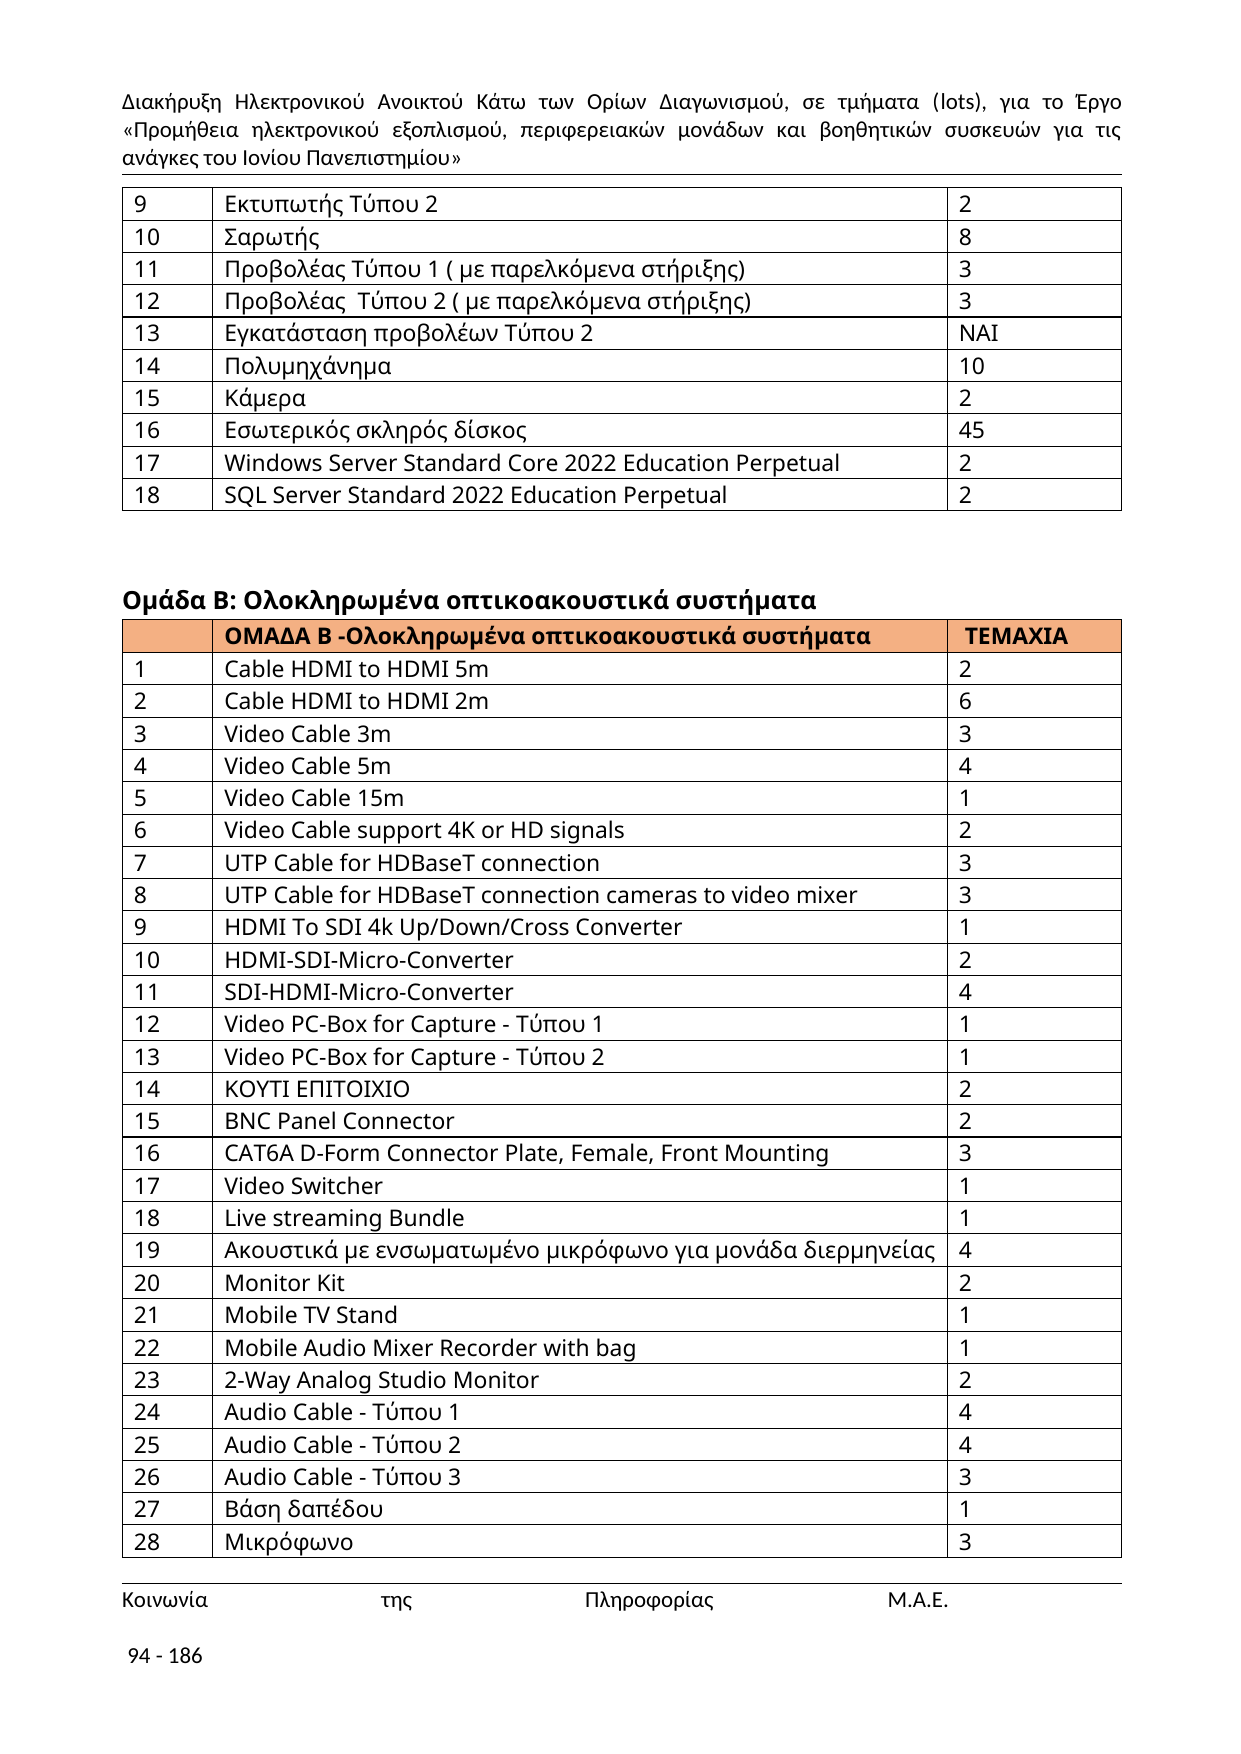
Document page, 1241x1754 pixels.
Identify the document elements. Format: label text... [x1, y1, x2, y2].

table_cell 8 [948, 221, 1121, 252]
table_cell 6 [948, 685, 1121, 717]
table_cell 16 [123, 414, 212, 446]
table_cell ΝΑΙ [948, 318, 1121, 349]
table_cell Video Cable 5m [213, 750, 947, 781]
table_cell Ακουστικά με ενσωματωμένο μικρόφωνο για μονάδα διερμηνείας [213, 1234, 947, 1266]
table_cell 10 [948, 350, 1121, 381]
table_cell Video Switcher [213, 1170, 947, 1201]
table_cell Video PC-Box for Capture - Τύπου 2 [213, 1041, 947, 1072]
table_cell Μικρόφωνο [213, 1525, 947, 1557]
table_cell UTP Cable for HDBaseT connection cameras to video mixer [213, 879, 947, 910]
text Ομάδα Β: Ολοκληρωμένα οπτικοακουστικά συστήματα [122, 583, 1122, 617]
table_cell 3 [948, 285, 1121, 316]
table_cell 2 [948, 815, 1121, 846]
table_cell 1 [948, 1202, 1121, 1233]
table_cell Audio Cable - Τύπου 3 [213, 1461, 947, 1492]
table_cell SDI-HDMI-Micro-Converter [213, 976, 947, 1007]
table_cell Κάμερα [213, 382, 947, 413]
table_cell 2 [948, 382, 1121, 413]
table_header ΟΜΑΔΑ Β -Ολοκληρωμένα οπτικοακουστικά συστήματα [213, 620, 947, 652]
table_cell Σαρωτής [213, 221, 947, 252]
table_cell 12 [123, 285, 212, 316]
table_cell 3 [948, 879, 1121, 910]
table_cell 9 [123, 911, 212, 943]
table_cell 1 [948, 911, 1121, 943]
table_header ΤΕΜΑΧΙΑ [948, 620, 1121, 652]
table_cell 17 [123, 1170, 212, 1201]
table_cell 2 [123, 685, 212, 717]
table_cell 4 [948, 1429, 1121, 1460]
table_cell 2 [948, 1073, 1121, 1104]
table_cell 24 [123, 1396, 212, 1427]
table_cell 3 [948, 847, 1121, 878]
table_cell 4 [948, 1234, 1121, 1266]
table_cell HDMI To SDI 4k Up/Down/Cross Converter [213, 911, 947, 943]
table_cell 2 [948, 1267, 1121, 1298]
table_cell 11 [123, 976, 212, 1007]
table_cell 15 [123, 382, 212, 413]
table_cell UTP Cable for HDBaseT connection [213, 847, 947, 878]
table_cell 5 [123, 782, 212, 813]
table_cell 22 [123, 1332, 212, 1363]
table_cell Εκτυπωτής Τύπου 2 [213, 188, 947, 219]
table_cell 8 [123, 879, 212, 910]
table_cell 1 [948, 1332, 1121, 1363]
table_cell Προβολέας Τύπου 2 ( με παρελκόμενα στήριξης) [213, 285, 947, 316]
table_cell 45 [948, 414, 1121, 446]
table_cell Video Cable 15m [213, 782, 947, 813]
table_cell Video Cable 3m [213, 718, 947, 749]
table_cell 6 [123, 815, 212, 846]
table_cell 12 [123, 1008, 212, 1039]
table_cell Βάση δαπέδου [213, 1493, 947, 1524]
table_cell Εγκατάσταση προβολέων Τύπου 2 [213, 318, 947, 349]
table_cell Audio Cable - Τύπου 1 [213, 1396, 947, 1427]
table_cell 23 [123, 1364, 212, 1395]
table_cell 27 [123, 1493, 212, 1524]
table_cell Video PC-Box for Capture - Τύπου 1 [213, 1008, 947, 1039]
table_cell 1 [123, 653, 212, 684]
table_cell 4 [948, 1396, 1121, 1427]
table_cell 1 [948, 1008, 1121, 1039]
table_cell 18 [123, 1202, 212, 1233]
table_cell 4 [948, 750, 1121, 781]
table_cell 1 [948, 1170, 1121, 1201]
table_cell Cable HDMI to HDMI 2m [213, 685, 947, 717]
table_cell 2 [948, 188, 1121, 219]
table_cell 1 [948, 1299, 1121, 1331]
table_cell 2 [948, 944, 1121, 975]
table_cell 20 [123, 1267, 212, 1298]
table_cell 2 [948, 447, 1121, 478]
table_cell 2 [948, 1364, 1121, 1395]
table_cell Προβολέας Τύπου 1 ( με παρελκόμενα στήριξης) [213, 253, 947, 284]
table_cell 10 [123, 944, 212, 975]
table_cell 2 [948, 1105, 1121, 1136]
table_cell 1 [948, 1041, 1121, 1072]
table_cell 2-Way Analog Studio Monitor [213, 1364, 947, 1395]
table_cell 3 [948, 1461, 1121, 1492]
table_cell Cable HDMI to HDMI 5m [213, 653, 947, 684]
table_cell Audio Cable - Τύπου 2 [213, 1429, 947, 1460]
table_header [123, 620, 212, 652]
table_cell 17 [123, 447, 212, 478]
table_cell 13 [123, 1041, 212, 1072]
table_cell Πολυμηχάνημα [213, 350, 947, 381]
table_cell 9 [123, 188, 212, 219]
table_cell 3 [948, 253, 1121, 284]
table_cell Mobile TV Stand [213, 1299, 947, 1331]
table_cell 3 [948, 1138, 1121, 1169]
table_cell 14 [123, 350, 212, 381]
table_cell 16 [123, 1138, 212, 1169]
table_cell 18 [123, 479, 212, 510]
table_cell 26 [123, 1461, 212, 1492]
table_cell HDMI-SDI-Micro-Converter [213, 944, 947, 975]
table_cell 2 [948, 479, 1121, 510]
table_cell Monitor Kit [213, 1267, 947, 1298]
table_cell 11 [123, 253, 212, 284]
table_cell Mobile Audio Mixer Recorder with bag [213, 1332, 947, 1363]
table_cell 1 [948, 1493, 1121, 1524]
table_cell Εσωτερικός σκληρός δίσκος [213, 414, 947, 446]
table_cell 4 [123, 750, 212, 781]
table_cell Live streaming Bundle [213, 1202, 947, 1233]
table_cell Video Cable support 4K or HD signals [213, 815, 947, 846]
table_cell CAT6A D-Form Connector Plate, Female, Front Mounting [213, 1138, 947, 1169]
table_cell 1 [948, 782, 1121, 813]
table_cell 19 [123, 1234, 212, 1266]
table_cell 3 [123, 718, 212, 749]
table_cell 15 [123, 1105, 212, 1136]
table_cell 10 [123, 221, 212, 252]
table_cell 28 [123, 1525, 212, 1557]
table_cell 4 [948, 976, 1121, 1007]
table_cell SQL Server Standard 2022 Education Perpetual [213, 479, 947, 510]
table_cell 7 [123, 847, 212, 878]
table_cell 3 [948, 718, 1121, 749]
table_cell Windows Server Standard Core 2022 Education Perpetual [213, 447, 947, 478]
table_cell BNC Panel Connector [213, 1105, 947, 1136]
table_cell ΚΟΥΤΙ ΕΠΙΤΟΙΧΙΟ [213, 1073, 947, 1104]
table_cell 2 [948, 653, 1121, 684]
table_cell 14 [123, 1073, 212, 1104]
table_cell 25 [123, 1429, 212, 1460]
table_cell 21 [123, 1299, 212, 1331]
table_cell 13 [123, 318, 212, 349]
table_cell 3 [948, 1525, 1121, 1557]
